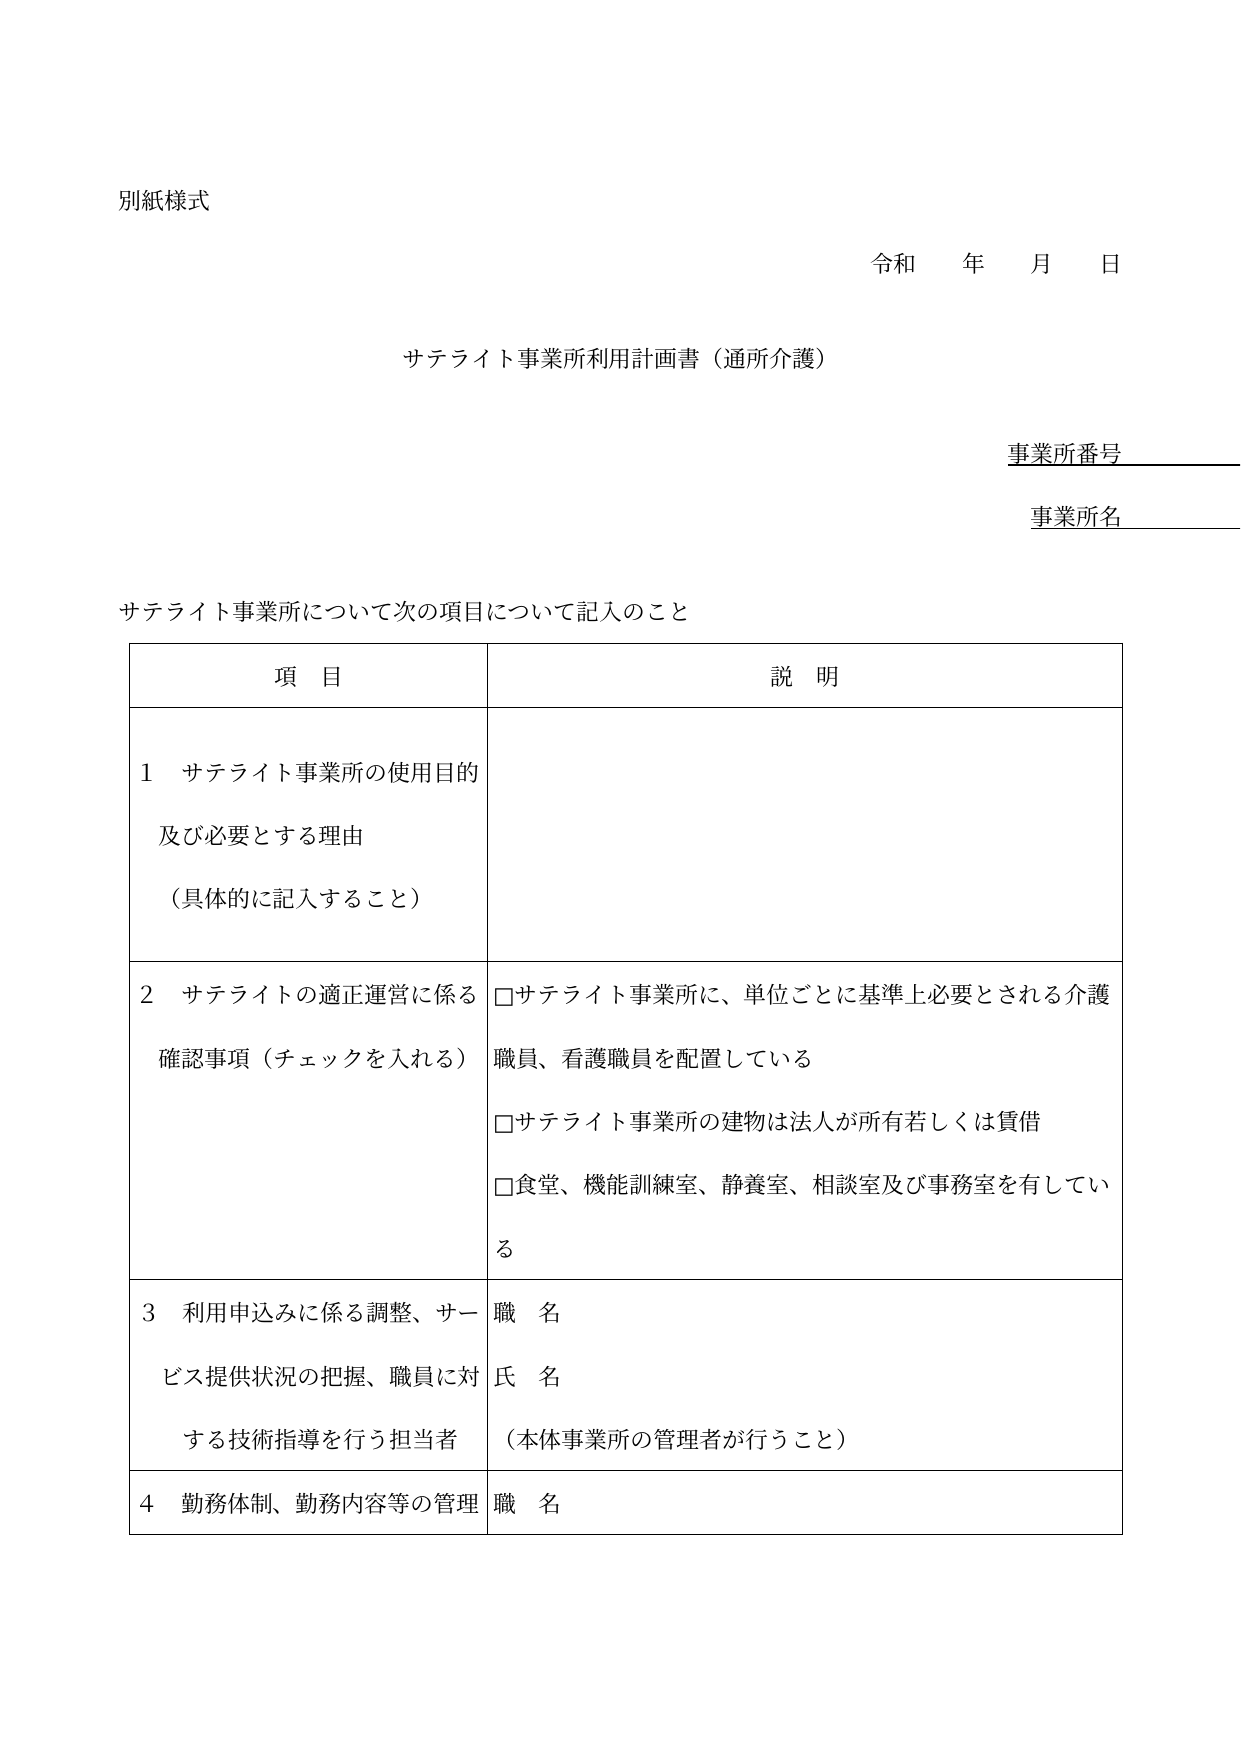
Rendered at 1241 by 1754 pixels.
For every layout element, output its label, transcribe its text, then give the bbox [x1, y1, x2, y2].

table_header 項 目 [130, 644, 487, 707]
table_cell １ サテライト事業所の使用目的及び必要とする理由 （具体的に記入すること） [130, 708, 487, 961]
text 事業所名 [118, 484, 1122, 547]
table_header 説 明 [488, 644, 1122, 707]
text 事業所番号 [118, 421, 1122, 484]
text 令和 年 月 日 [118, 231, 1122, 294]
text 別紙様式 [118, 167, 1122, 231]
table_cell ２ サテライトの適正運営に係る確認事項（チェックを入れる） [130, 962, 487, 1279]
table_cell ３ 利用申込みに係る調整、サービス提供状況の把握、職員に対する技術指導を行う担当者 [130, 1280, 487, 1470]
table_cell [488, 1471, 1122, 1534]
table_cell [488, 708, 1122, 961]
table_cell □サテライト事業所に、単位ごとに基準上必要とされる介護 職員、看護職員を配置している □サテライト事業所の建物は法人が所有若しくは賃借 □食堂、機能訓練室、静養室、相談室及び事務室を有してい る [488, 962, 1122, 1279]
text サテライト事業所について次の項目について記入のこと [118, 579, 1122, 642]
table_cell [130, 1471, 487, 1534]
table_cell 職 名 氏 名 （本体事業所の管理者が行うこと） [488, 1280, 1122, 1470]
text サテライト事業所利用計画書（通所介護） [118, 326, 1122, 389]
